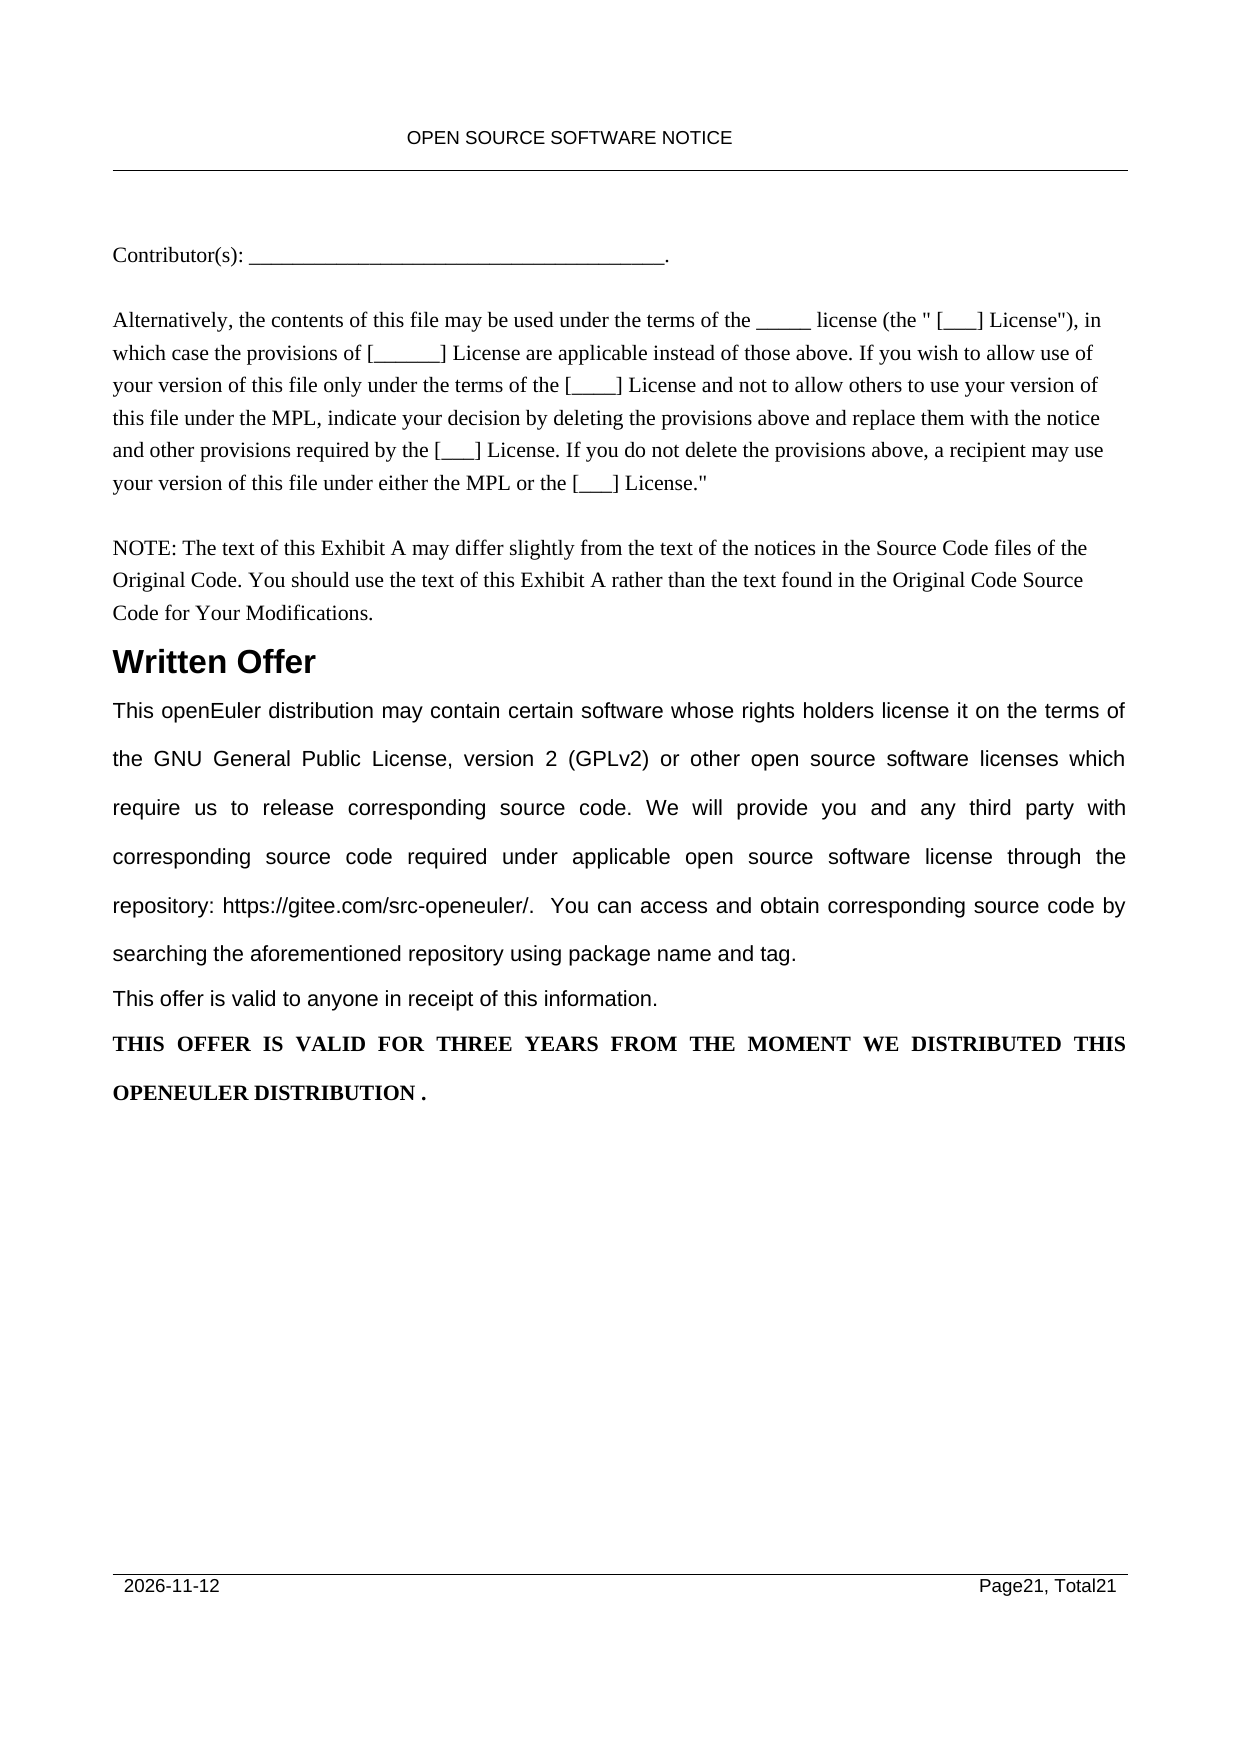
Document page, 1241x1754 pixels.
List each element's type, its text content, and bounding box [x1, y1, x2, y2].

text Written Offer [112, 629, 1128, 694]
text THIS OFFER IS VALID FOR THREE YEARS FROM THE MOMENT WE DISTRIBUTED THIS OPENEULER DISTRIBUTION . [112, 1028, 1128, 1109]
text This offer is valid to anyone in receipt of this information. [112, 983, 1128, 1015]
text This openEuler distribution may contain certain software whose rights holders license it on the terms of the GNU General Public License, version 2 (GPLv2) or other open source software licenses which require us to release corresponding source code. We will provide you and any third party with corresponding source code required under applicable open source software license through the repository: https://gitee.com/src-openeuler/. You can access and obtain corresponding source code by searching the aforementioned repository using package name and tag. [112, 694, 1128, 970]
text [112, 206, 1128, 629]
